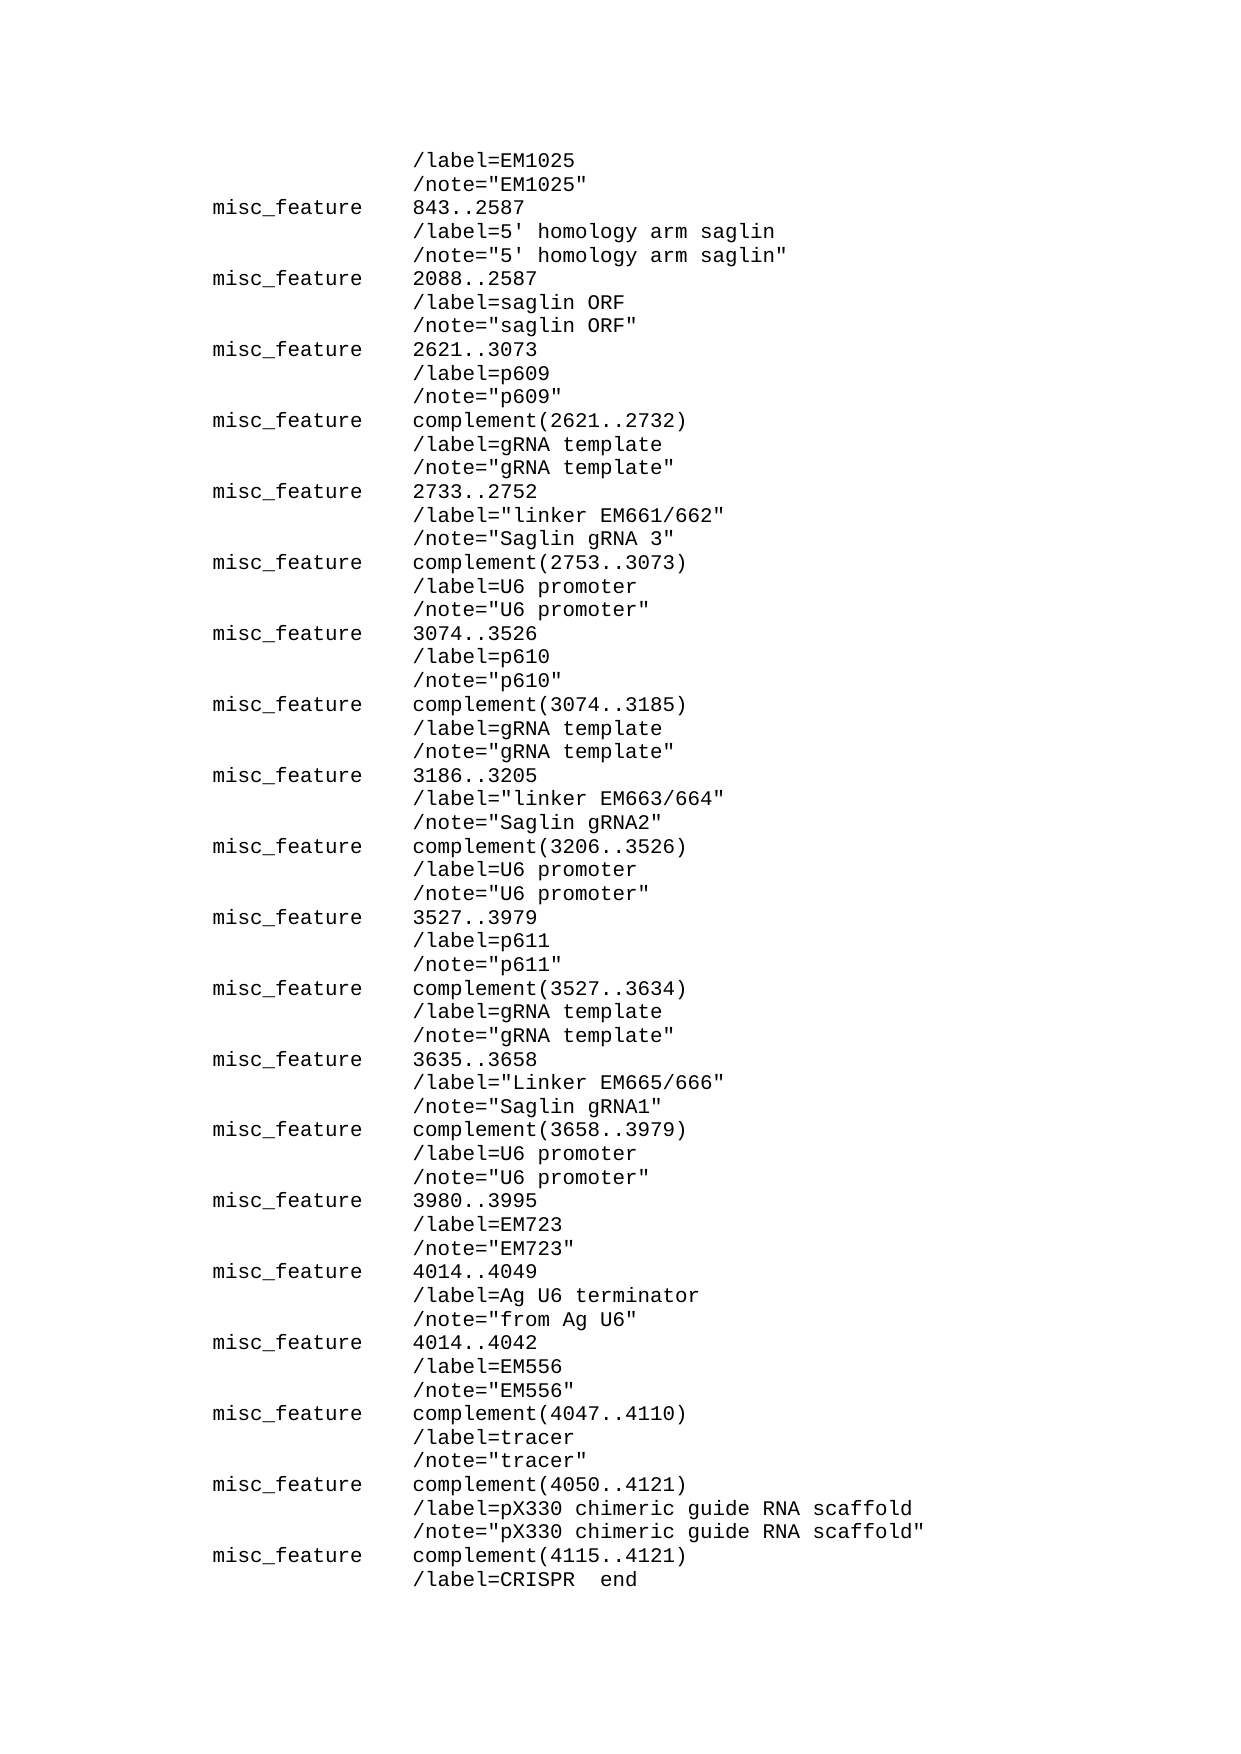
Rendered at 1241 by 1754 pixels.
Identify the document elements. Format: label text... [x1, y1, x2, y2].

text misc_feature complement(3074..3185) [150, 694, 1090, 717]
text /label=EM1025 [150, 150, 1090, 174]
text misc_feature 3186..3205 [150, 765, 1090, 788]
text /label=p611 [150, 930, 1090, 954]
text misc_feature 2733..2752 [150, 481, 1090, 505]
text /label="linker EM663/664" [150, 788, 1090, 812]
text /label=tracer [150, 1427, 1090, 1451]
text /label=gRNA template [150, 717, 1090, 741]
text misc_feature 3527..3979 [150, 907, 1090, 930]
text misc_feature complement(3527..3634) [150, 978, 1090, 1001]
text /label=p609 [150, 363, 1090, 386]
text /label=EM723 [150, 1214, 1090, 1238]
text /note="Saglin gRNA1" [150, 1096, 1090, 1119]
text /label=gRNA template [150, 1001, 1090, 1025]
text /note="saglin ORF" [150, 316, 1090, 339]
text /note="EM1025" [150, 174, 1090, 197]
text /note="gRNA template" [150, 1025, 1090, 1048]
text misc_feature 3635..3658 [150, 1048, 1090, 1072]
text misc_feature complement(4115..4121) [150, 1545, 1090, 1569]
text /note="gRNA template" [150, 457, 1090, 481]
text misc_feature complement(4050..4121) [150, 1474, 1090, 1498]
text /label=gRNA template [150, 434, 1090, 457]
text /note="p611" [150, 954, 1090, 978]
text misc_feature complement(4047..4110) [150, 1403, 1090, 1427]
text /note="U6 promoter" [150, 599, 1090, 623]
text /label="linker EM661/662" [150, 505, 1090, 528]
text misc_feature 2621..3073 [150, 339, 1090, 363]
text /note="gRNA template" [150, 741, 1090, 765]
text misc_feature 4014..4049 [150, 1261, 1090, 1285]
text /label=U6 promoter [150, 576, 1090, 599]
text /label=Ag U6 terminator [150, 1285, 1090, 1309]
text /label=CRISPR end [150, 1569, 1090, 1592]
text /label=5' homology arm saglin [150, 221, 1090, 244]
text /note="from Ag U6" [150, 1309, 1090, 1332]
text misc_feature complement(3206..3526) [150, 836, 1090, 859]
text /label="Linker EM665/666" [150, 1072, 1090, 1096]
text /note="tracer" [150, 1451, 1090, 1474]
text misc_feature complement(2621..2732) [150, 410, 1090, 434]
text /note="p609" [150, 386, 1090, 410]
text /note="EM723" [150, 1238, 1090, 1261]
text /label=p610 [150, 647, 1090, 670]
text /label=EM556 [150, 1356, 1090, 1379]
text misc_feature complement(2753..3073) [150, 552, 1090, 576]
text /note="U6 promoter" [150, 1167, 1090, 1190]
text misc_feature 3074..3526 [150, 623, 1090, 647]
text /label=saglin ORF [150, 292, 1090, 316]
text misc_feature 2088..2587 [150, 268, 1090, 292]
text misc_feature complement(3658..3979) [150, 1119, 1090, 1143]
text /note="pX330 chimeric guide RNA scaffold" [150, 1521, 1090, 1545]
text misc_feature 843..2587 [150, 197, 1090, 221]
text misc_feature 3980..3995 [150, 1190, 1090, 1214]
text /note="Saglin gRNA2" [150, 812, 1090, 836]
text /label=U6 promoter [150, 859, 1090, 883]
text /label=pX330 chimeric guide RNA scaffold [150, 1498, 1090, 1521]
text misc_feature 4014..4042 [150, 1332, 1090, 1356]
text /note="EM556" [150, 1379, 1090, 1403]
text /label=U6 promoter [150, 1143, 1090, 1167]
text /note="p610" [150, 670, 1090, 694]
text /note="Saglin gRNA 3" [150, 528, 1090, 552]
text /note="U6 promoter" [150, 883, 1090, 907]
text /note="5' homology arm saglin" [150, 244, 1090, 268]
